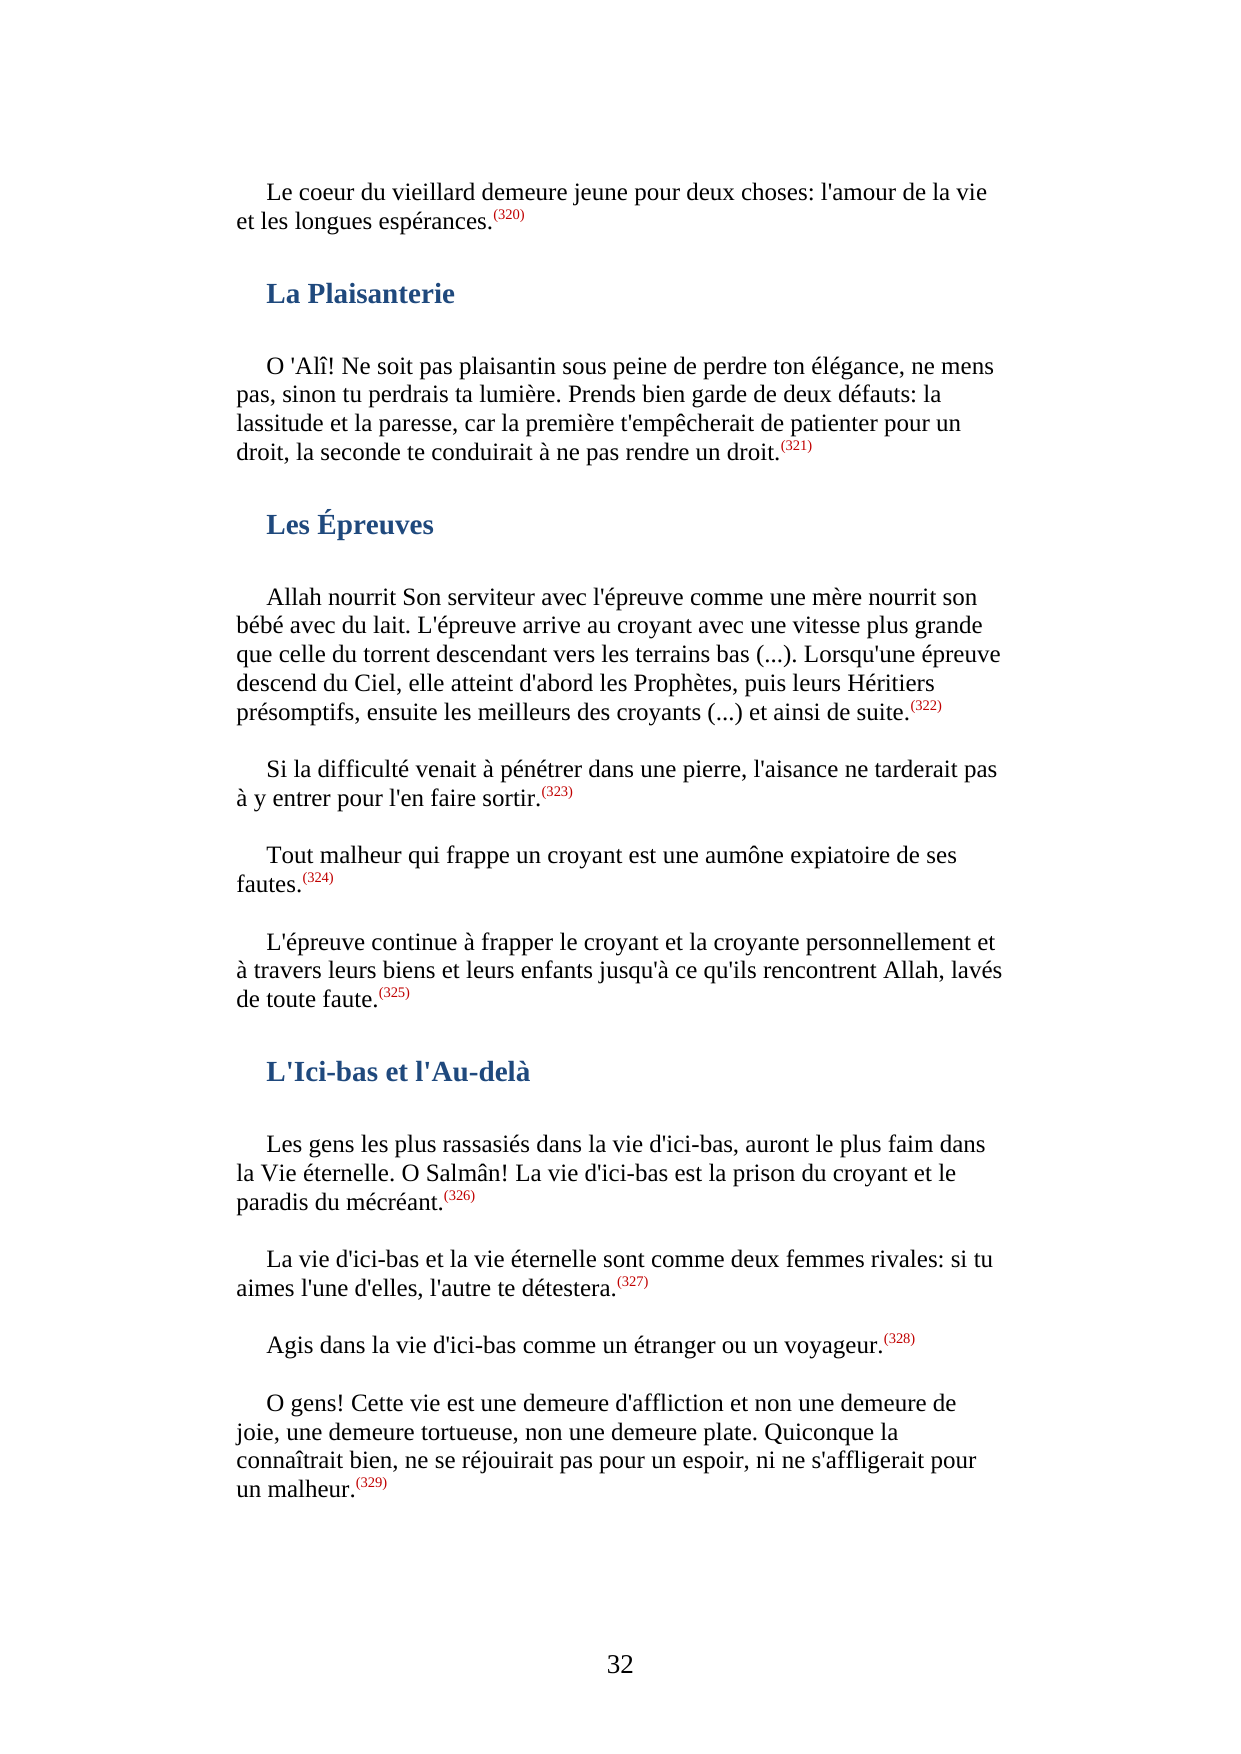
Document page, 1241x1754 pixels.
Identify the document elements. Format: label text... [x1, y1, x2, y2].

text Allah nourrit Son serviteur avec l'épreuve comme une mère nourrit son bébé avec du lait. L'épreuve arrive au croyant avec une vitesse plus grande que celle du torrent descendant vers les terrains bas (...). Lorsqu'une épreuve descend du Ciel, elle atteint d'abord les Prophètes, puis leurs Héritiers présomptifs, ensuite les meilleurs des croyants (...) et ainsi de suite.(322) [236, 582, 1004, 726]
text Tout malheur qui frappe un croyant est une aumône expiatoire de ses fautes.(324) [236, 841, 1004, 898]
text Agis dans la vie d'ici-bas comme un étranger ou un voyageur.(328) [236, 1330, 1004, 1359]
text O 'Alî! Ne soit pas plaisantin sous peine de perdre ton élégance, ne mens pas, sinon tu perdrais ta lumière. Prends bien garde de deux défauts: la lassitude et la paresse, car la première t'empêcherait de patienter pour un droit, la seconde te conduirait à ne pas rendre un droit.(321) [236, 351, 1004, 466]
text O gens! Cette vie est une demeure d'affliction et non une demeure de joie, une demeure tortueuse, non une demeure plate. Quiconque la connaîtrait bien, ne se réjouirait pas pour un espoir, ni ne s'affligerait pour un malheur.(329) [236, 1388, 1004, 1503]
subtitle L'Ici-bas et l'Au-delà [236, 1054, 1004, 1088]
text Si la difficulté venait à pénétrer dans une pierre, l'aisance ne tarderait pas à y entrer pour l'en faire sortir.(323) [236, 754, 1004, 812]
text Les gens les plus rassasiés dans la vie d'ici-bas, auront le plus faim dans la Vie éternelle. O Salmân! La vie d'ici-bas est la prison du croyant et le paradis du mécréant.(326) [236, 1129, 1004, 1215]
text Le coeur du vieillard demeure jeune pour deux choses: l'amour de la vie et les longues espérances.(320) [236, 177, 1004, 235]
subtitle La Plaisanterie [236, 276, 1004, 309]
text L'épreuve continue à frapper le croyant et la croyante personnellement et à travers leurs biens et leurs enfants jusqu'à ce qu'ils rencontrent Allah, lavés de toute faute.(325) [236, 927, 1004, 1013]
text La vie d'ici-bas et la vie éternelle sont comme deux femmes rivales: si tu aimes l'une d'elles, l'autre te détestera.(327) [236, 1244, 1004, 1302]
subtitle Les Épreuves [236, 507, 1004, 541]
